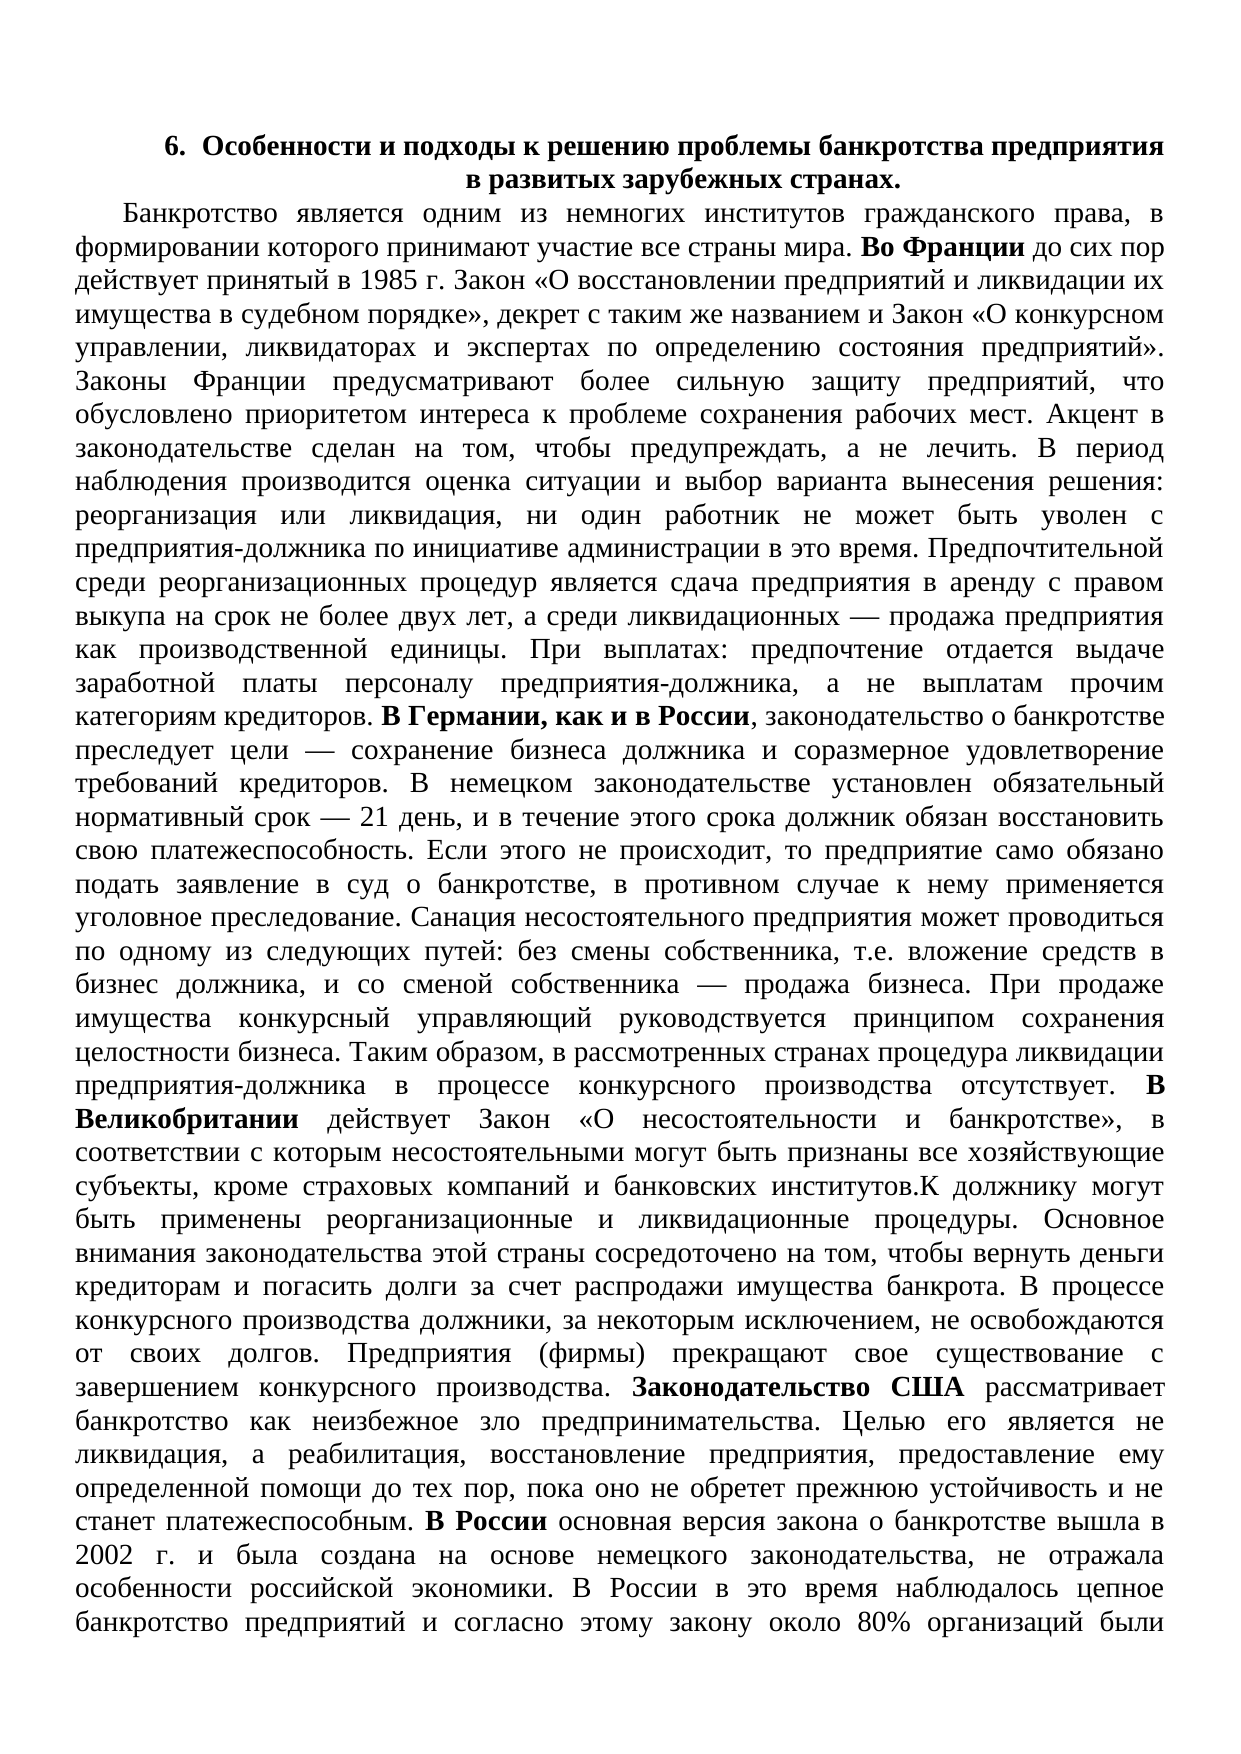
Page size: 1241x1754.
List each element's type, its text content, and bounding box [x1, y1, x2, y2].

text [75, 195, 1165, 1637]
list Особенности и подходы к решению проблемы банкротства предприятия в развитых зарубежных странах. [164, 128, 1165, 195]
